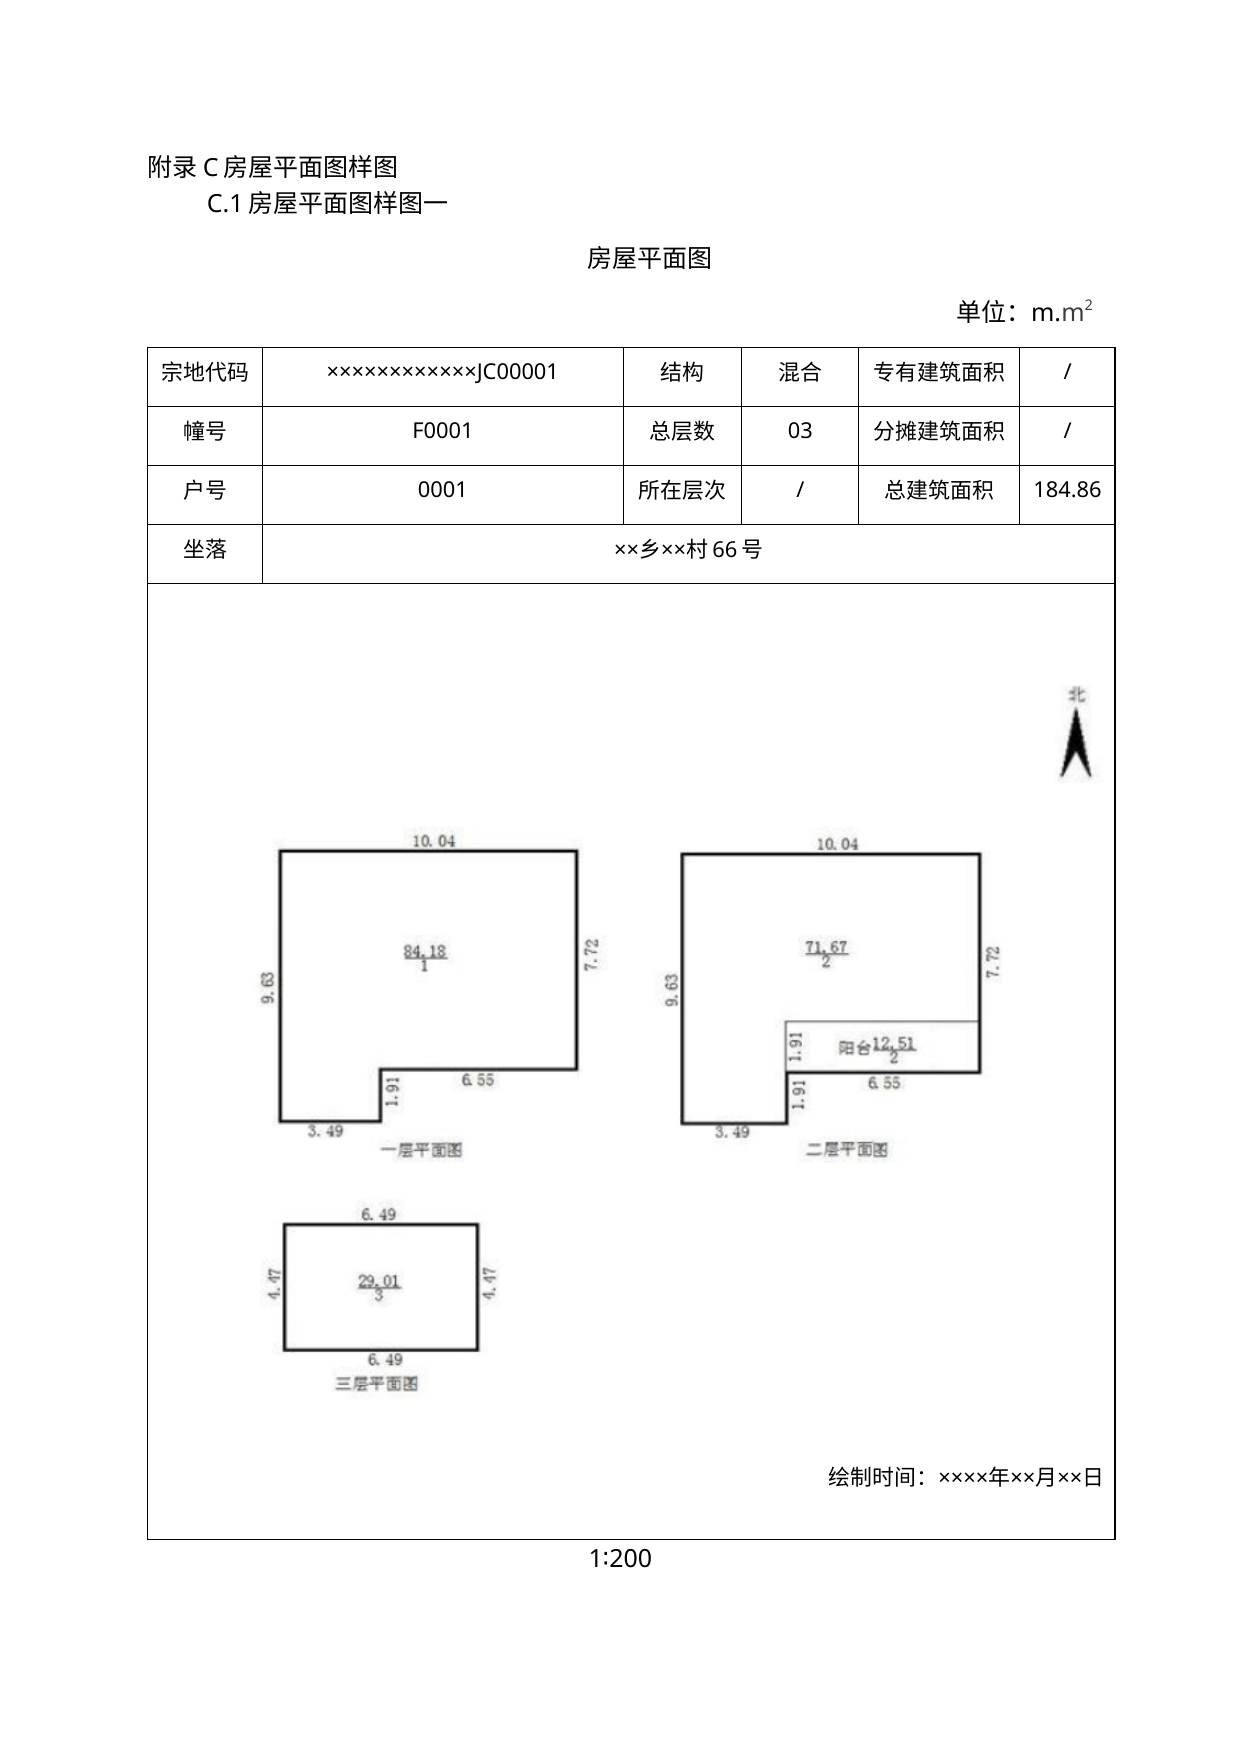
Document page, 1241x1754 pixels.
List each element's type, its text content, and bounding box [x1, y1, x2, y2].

table_cell 总建筑面积 [859, 466, 1019, 524]
table_cell ××乡××村66号 [263, 525, 1114, 583]
table_header 结构 [624, 348, 741, 406]
picture [251, 825, 1012, 1401]
table_cell 绘制时间：××××年××月××日 [148, 584, 1114, 1539]
table_cell 184.86 [1020, 466, 1114, 524]
table_header ××××××××××××JC00001 [263, 348, 623, 406]
table_cell 户号 [148, 466, 262, 524]
table_header 宗地代码 [148, 348, 262, 406]
table_cell 坐落 [148, 525, 262, 583]
text C.1房屋平面图样图一 [148, 184, 1092, 220]
table_cell / [742, 466, 858, 524]
table_cell 幢号 [148, 407, 262, 465]
text 附录C房屋平面图样图 [148, 148, 1092, 184]
text 房屋平面图 [148, 238, 1092, 274]
picture [1053, 676, 1104, 783]
text 1∶200 [148, 1540, 1092, 1574]
table_cell 所在层次 [624, 466, 741, 524]
table_header 专有建筑面积 [859, 348, 1019, 406]
table_cell 03 [742, 407, 858, 465]
table_cell F0001 [263, 407, 623, 465]
table_cell 分摊建筑面积 [859, 407, 1019, 465]
table_cell 0001 [263, 466, 623, 524]
table_cell 总层数 [624, 407, 741, 465]
text 单位：m.m2 [148, 293, 1092, 329]
table_header 混合 [742, 348, 858, 406]
table_header / [1020, 348, 1114, 406]
table_cell / [1020, 407, 1114, 465]
